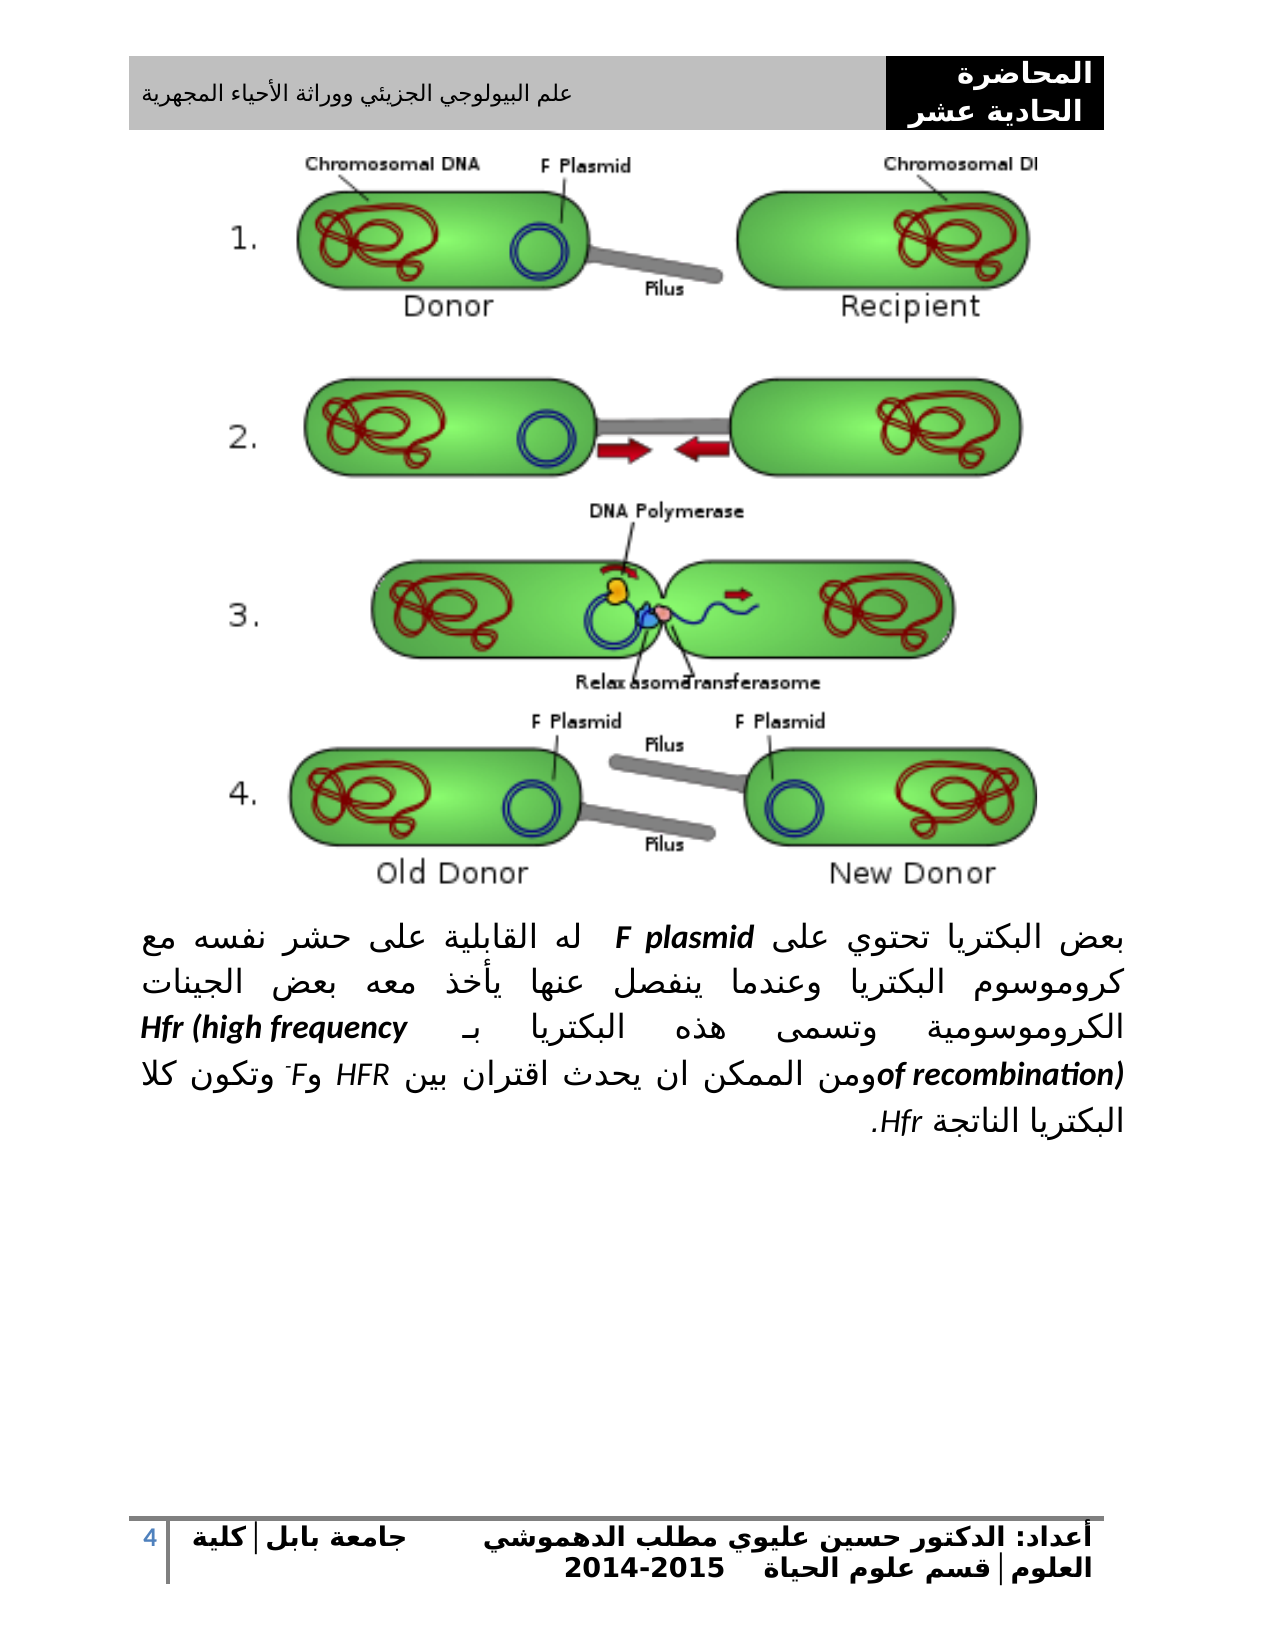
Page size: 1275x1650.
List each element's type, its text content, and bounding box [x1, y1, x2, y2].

text بعض البكتريا تحتوي على F plasmid له القابلية على حشر نفسه مع كروموسوم البكتريا وعندما ينفصل عنها يأخذ معه بعض الجينات الكروموسومية وتسمى هذه البكتريا بـ Hfr (high frequency of recombination)ومن الممكن ان يحدث اقتران بين HFR وF- وتكون كلا البكتريا الناتجة Hfr. [141, 916, 1125, 1140]
picture [228, 157, 1038, 891]
